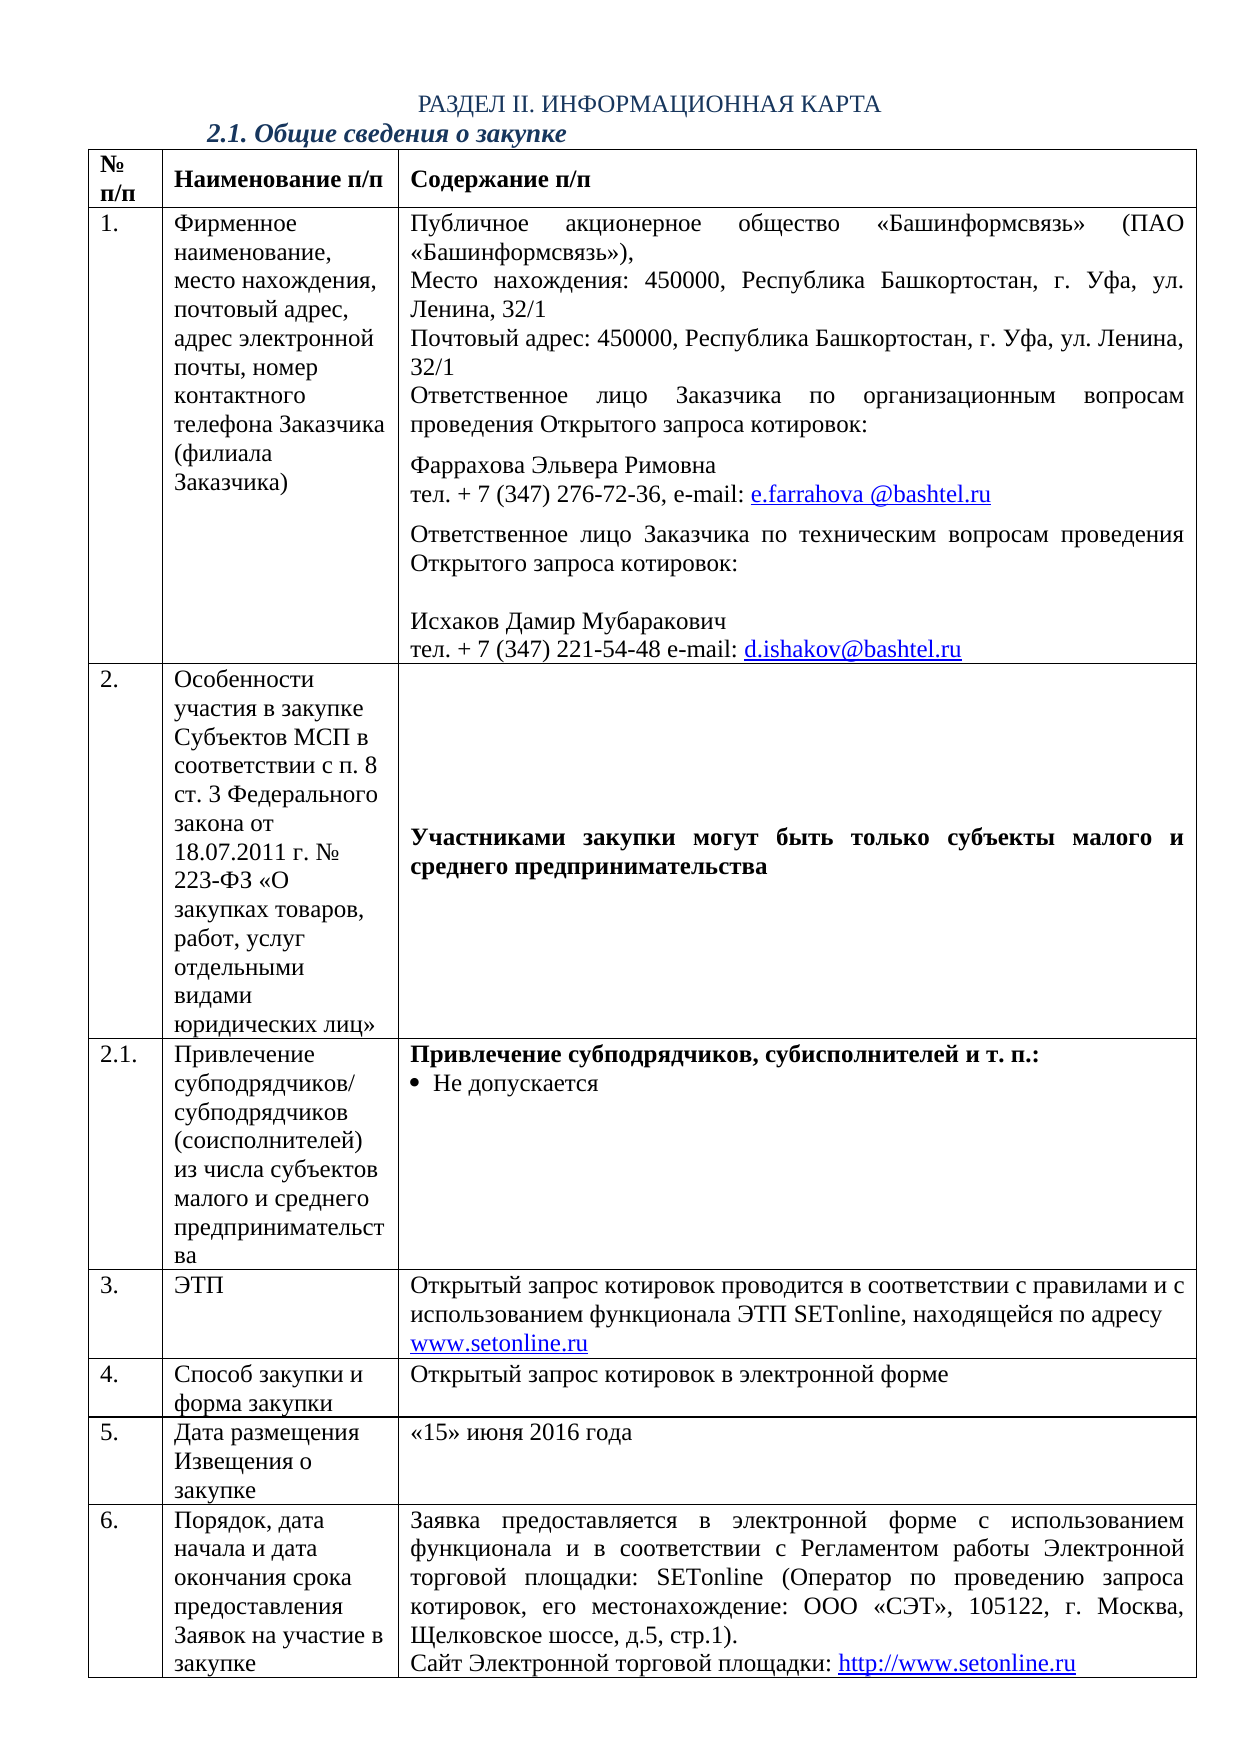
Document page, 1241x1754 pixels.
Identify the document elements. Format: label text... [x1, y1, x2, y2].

table_cell Способ закупки и форма закупки [163, 1359, 398, 1416]
table_header Содержание п/п [399, 150, 1196, 207]
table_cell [399, 1505, 1196, 1677]
table_cell Привлечение субподрядчиков, субисполнителей и т. п.: Не допускается [399, 1039, 1196, 1269]
table_cell ЭТП [163, 1270, 398, 1358]
table_cell [89, 664, 162, 1038]
table_cell Фирменное наименование, место нахождения, почтовый адрес, адрес электронной почты, номер контактного телефона Заказчика (филиала Заказчика) [163, 208, 398, 663]
table_cell Публичное акционерное общество «Башинформсвязь» (ПАО «Башинформсвязь»), Место нахождения: 450000, Республика Башкортостан, г. Уфа, ул. Ленина, 32/1 Почтовый адрес: 450000, Республика Башкортостан, г. Уфа, ул. Ленина, 32/1 Ответственное лицо Заказчика по организационным вопросам проведения Открытого запроса котировок: Фаррахова Эльвера Римовна тел. + 7 (347) 276-72-36, e-mail: e.farrahova @bashtel.ru Ответственное лицо Заказчика по техническим вопросам проведения Открытого запроса котировок: Исхаков Дамир Мубаракович тел. + 7 (347) 221-54-48 e-mail: d.ishakov@bashtel.ru [399, 208, 1196, 663]
table_cell Участниками закупки могут быть только субъекты малого и среднего предпринимательства [399, 664, 1196, 1038]
table_cell «15» июня 2016 года [399, 1418, 1196, 1504]
table_cell Открытый запрос котировок проводится в соответствии с правилами и с использованием функционала ЭТП SETonline, находящейся по адресу www.setonline.ru [399, 1270, 1196, 1358]
table_cell Привлечение субподрядчиков/ субподрядчиков (соисполнителей) из числа субъектов малого и среднего предпринимательства [163, 1039, 398, 1269]
subtitle 2.1. Общие сведения о закупке [207, 117, 1181, 148]
table_cell Дата размещения Извещения о закупке [163, 1418, 398, 1504]
table_cell [89, 208, 162, 663]
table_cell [163, 1505, 398, 1677]
text РАЗДЕЛ II. ИНФОРМАЦИОННАЯ КАРТА [118, 89, 1181, 117]
table_cell 2.1. [89, 1039, 162, 1269]
table_cell Открытый запрос котировок в электронной форме [399, 1359, 1196, 1416]
table_cell [89, 1270, 162, 1358]
table_header № п/п [89, 150, 162, 207]
table_cell [89, 1359, 162, 1416]
table_cell [89, 1418, 162, 1504]
table_cell [89, 1505, 162, 1677]
table_cell Особенности участия в закупке Субъектов МСП в соответствии с п. 8 ст. 3 Федерального закона от 18.07.2011 г. № 223-ФЗ «О закупках товаров, работ, услуг отдельными видами юридических лиц» [163, 664, 398, 1038]
table_header Наименование п/п [163, 150, 398, 207]
